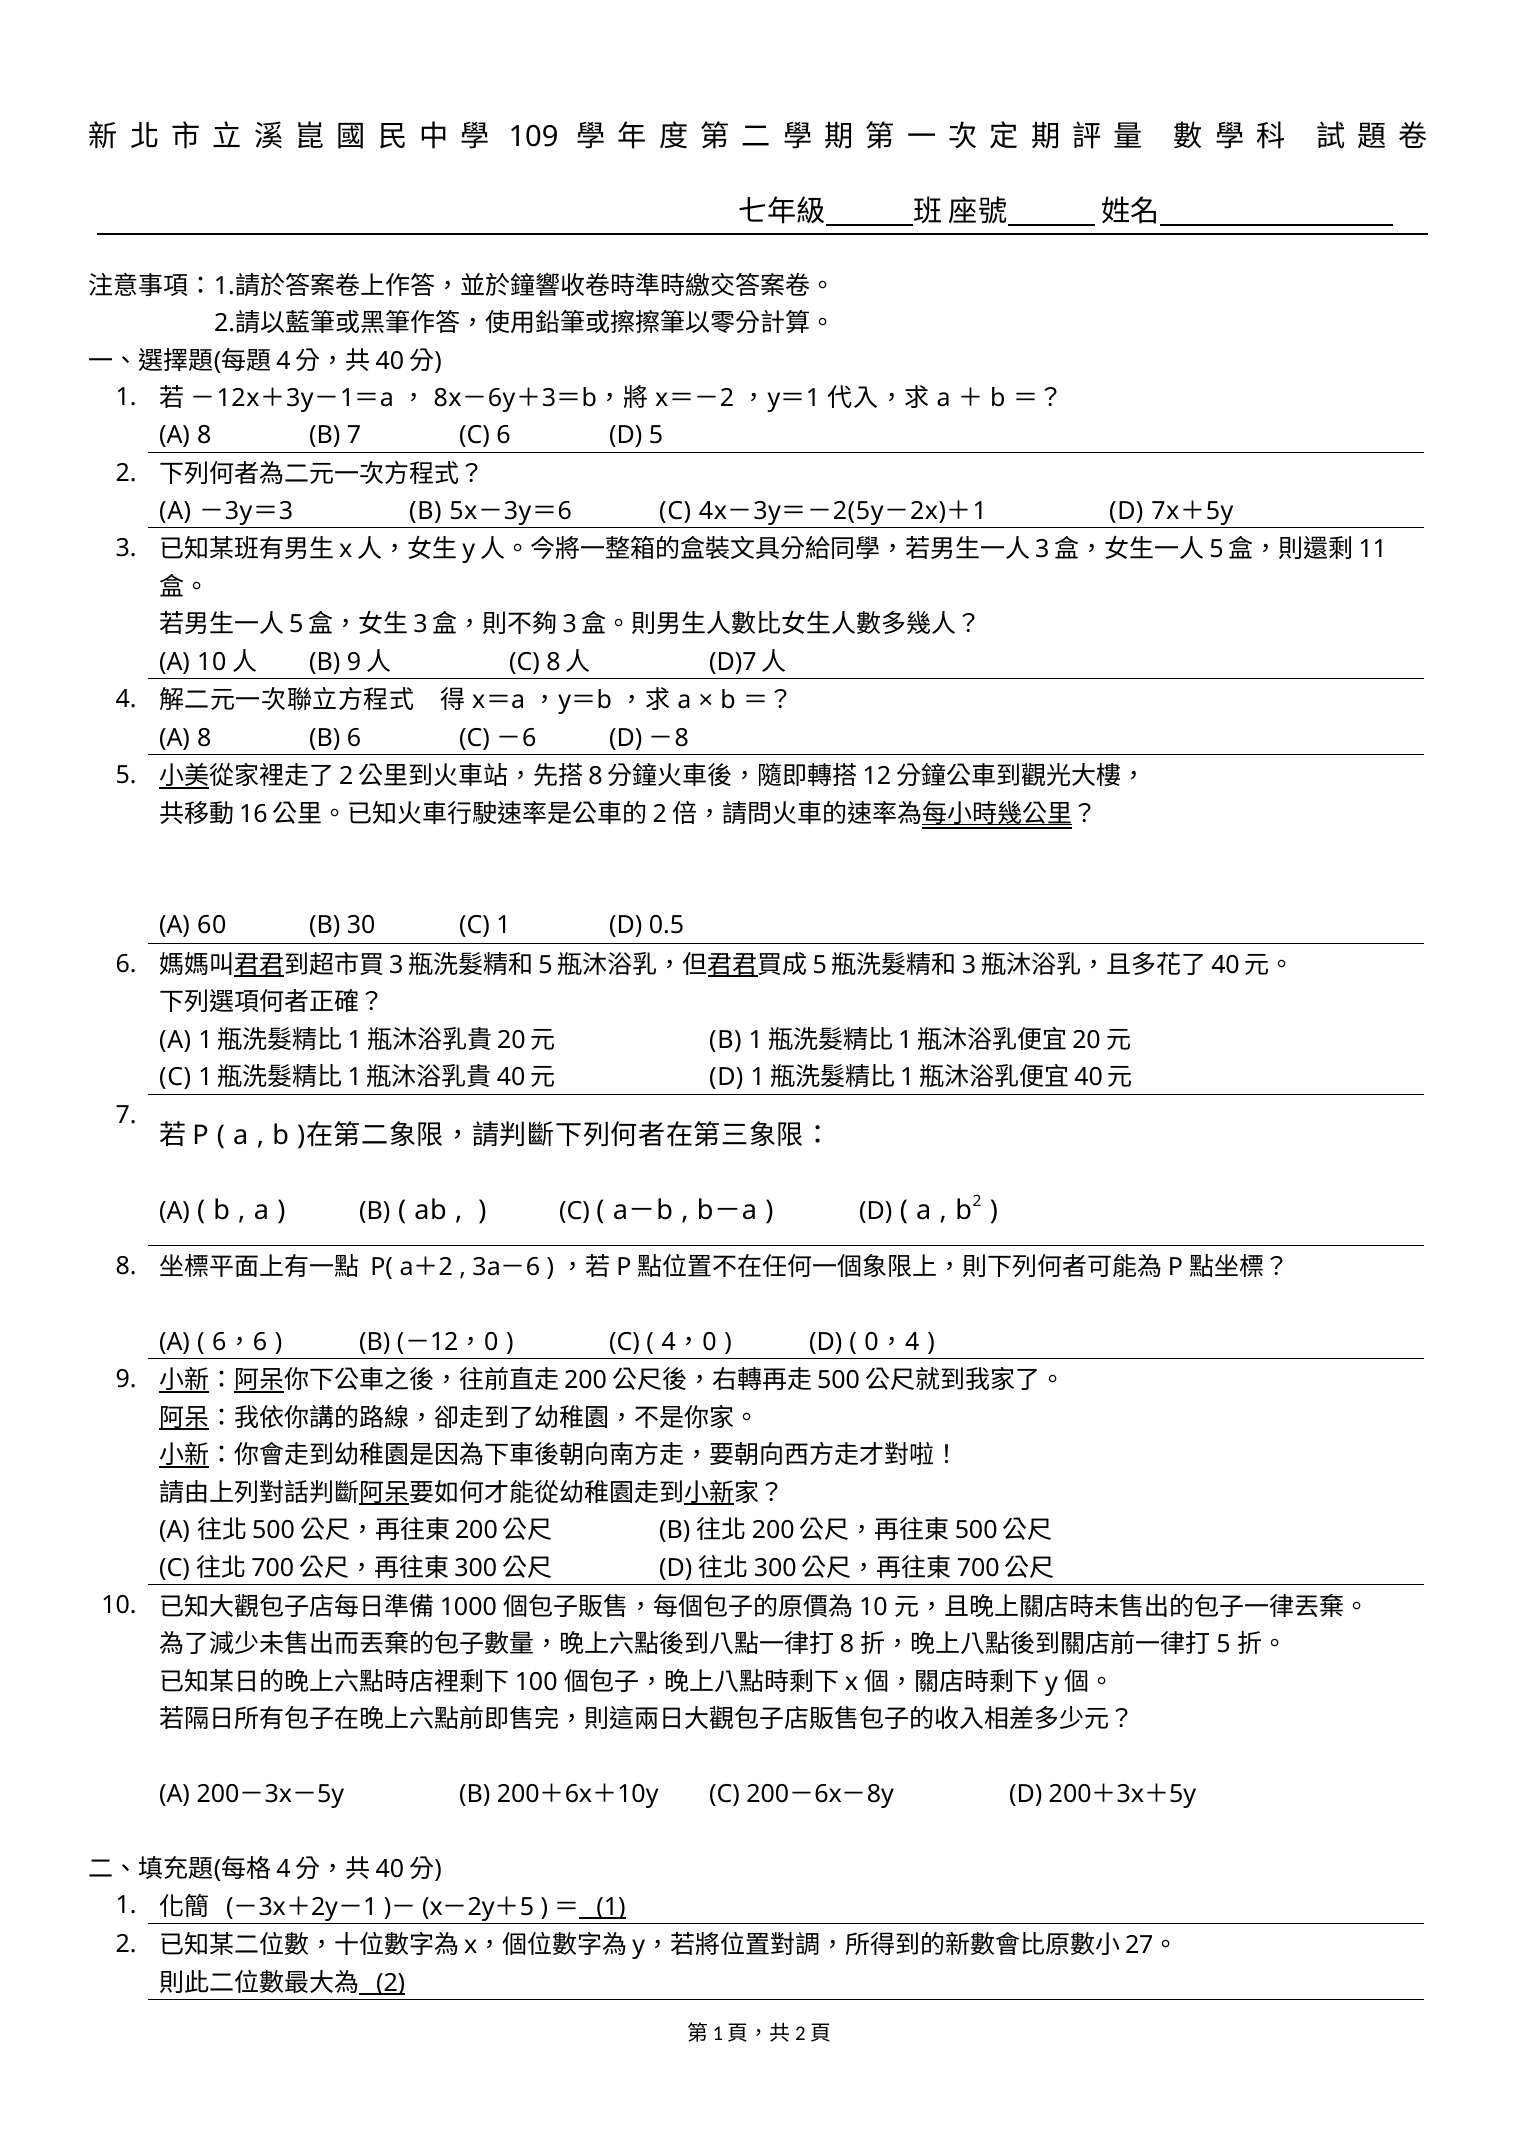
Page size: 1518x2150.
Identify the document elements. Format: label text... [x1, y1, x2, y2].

table_cell 9. [78, 1358, 148, 1584]
table_cell 若P ( a , b )在第二象限，請判斷下列何者在第三象限： (A) ( b , a ) (B) ( ab , ) (C) ( a－b , b－a ) (D) ( a , b2 ) [148, 1095, 1424, 1245]
table_cell 解二元一次聯立方程式 得 x＝a ，y＝b ，求 a × b ＝？ (A) 8 (B) 6 (C) －6 (D) －8 [148, 679, 1424, 754]
table_cell 7. [78, 1094, 148, 1245]
text 一、選擇題(每題4分，共40分) [89, 340, 1429, 377]
text 二、填充題(每格4分，共40分) [89, 1848, 1429, 1885]
table_cell 坐標平面上有一點 P( a＋2 , 3a－6 ) ，若 P 點位置不在任何一個象限上，則下列何者可能為P 點坐標？ (A) ( 6，6 ) (B) (－12，0 ) (C) ( 4，0 ) (D) ( 0，4 ) [148, 1246, 1424, 1358]
text 注意事項：1.請於答案卷上作答，並於鐘響收卷時準時繳交答案卷。 2.請以藍筆或黑筆作答，使用鉛筆或擦擦筆以零分計算。 [89, 265, 1429, 340]
table_cell 小新：阿呆你下公車之後，往前直走200公尺後，右轉再走500公尺就到我家了。 阿呆：我依你講的路線，卻走到了幼稚園，不是你家。 小新：你會走到幼稚園是因為下車後朝向南方走，要朝向西方走才對啦！ 請由上列對話判斷阿呆要如何才能從幼稚園走到小新家？ (A) 往北500公尺，再往東200公尺 (B) 往北200公尺，再往東500公尺 (C) 往北700公尺，再往東300公尺 (D) 往北300公尺，再往東700公尺 [148, 1359, 1424, 1584]
text 七年級 班 座號 姓名 [738, 171, 1429, 246]
table_cell 6. [78, 943, 148, 1094]
table_cell 10. [78, 1584, 148, 1810]
table_cell 4. [78, 678, 148, 754]
table_cell 2. [78, 452, 148, 527]
table_cell 已知某二位數，十位數字為x，個位數字為y，若將位置對調，所得到的新數會比原數小27。 則此二位數最大為 (2) [148, 1924, 1424, 1999]
table_header 1. [78, 377, 148, 452]
table_cell 2. [78, 1923, 148, 1999]
table_header 化簡 (－3x＋2y－1 )－ (x－2y＋5 ) ＝ (1) [148, 1885, 1424, 1923]
table_cell 下列何者為二元一次方程式？ (A) －3y＝3 (B) 5x－3y＝6 (C) 4x－3y＝－2(5y－2x)＋1 (D) 7x＋5y [148, 453, 1424, 527]
table_cell 8. [78, 1245, 148, 1358]
table_cell 媽媽叫君君到超市買3瓶洗髮精和5瓶沐浴乳，但君君買成5瓶洗髮精和3瓶沐浴乳，且多花了40元。 下列選項何者正確？ (A) 1瓶洗髮精比1瓶沐浴乳貴20元 (B) 1瓶洗髮精比1瓶沐浴乳便宜20元 (C) 1瓶洗髮精比1瓶沐浴乳貴40元 (D) 1瓶洗髮精比1瓶沐浴乳便宜40元 [148, 944, 1424, 1094]
table_cell 3. [78, 527, 148, 678]
table_header 1. [78, 1885, 148, 1923]
table_cell 已知大觀包子店每日準備 1000 個包子販售，每個包子的原價為 10 元，且晚上關店時未售出的包子一律丟棄。 為了減少未售出而丟棄的包子數量，晚上六點後到八點一律打 8 折，晚上八點後到關店前一律打 5 折。 已知某日的晚上六點時店裡剩下 100 個包子，晚上八點時剩下 x 個，關店時剩下 y 個。 若隔日所有包子在晚上六點前即售完，則這兩日大觀包子店販售包子的收入相差多少元？ (A) 200－3x－5y (B) 200＋6x＋10y (C) 200－6x－8y (D) 200＋3x＋5y [148, 1585, 1424, 1810]
table_header 若 －12x＋3y－1＝a ， 8x－6y＋3＝b，將 x＝－2 ，y＝1 代入，求 a ＋ b ＝？ (A) 8 (B) 7 (C) 6 (D) 5 [148, 377, 1424, 452]
text 新北市立溪崑國民中學109學年度第二學期第一次定期評量 數學科 試題卷 [89, 96, 1429, 171]
table_cell 已知某班有男生x人，女生y人。今將一整箱的盒裝文具分給同學，若男生一人3盒，女生一人5盒，則還剩11盒。 若男生一人5盒，女生3盒，則不夠3盒。則男生人數比女生人數多幾人？ (A) 10人 (B) 9人 (C) 8人 (D)7人 [148, 528, 1424, 678]
table_cell 5. [78, 754, 148, 943]
table_cell 小美從家裡走了2公里到火車站，先搭8分鐘火車後，隨即轉搭12分鐘公車到觀光大樓， 共移動16公里。已知火車行駛速率是公車的2倍，請問火車的速率為每小時幾公里？ (A) 60 (B) 30 (C) 1 (D) 0.5 [148, 755, 1424, 943]
